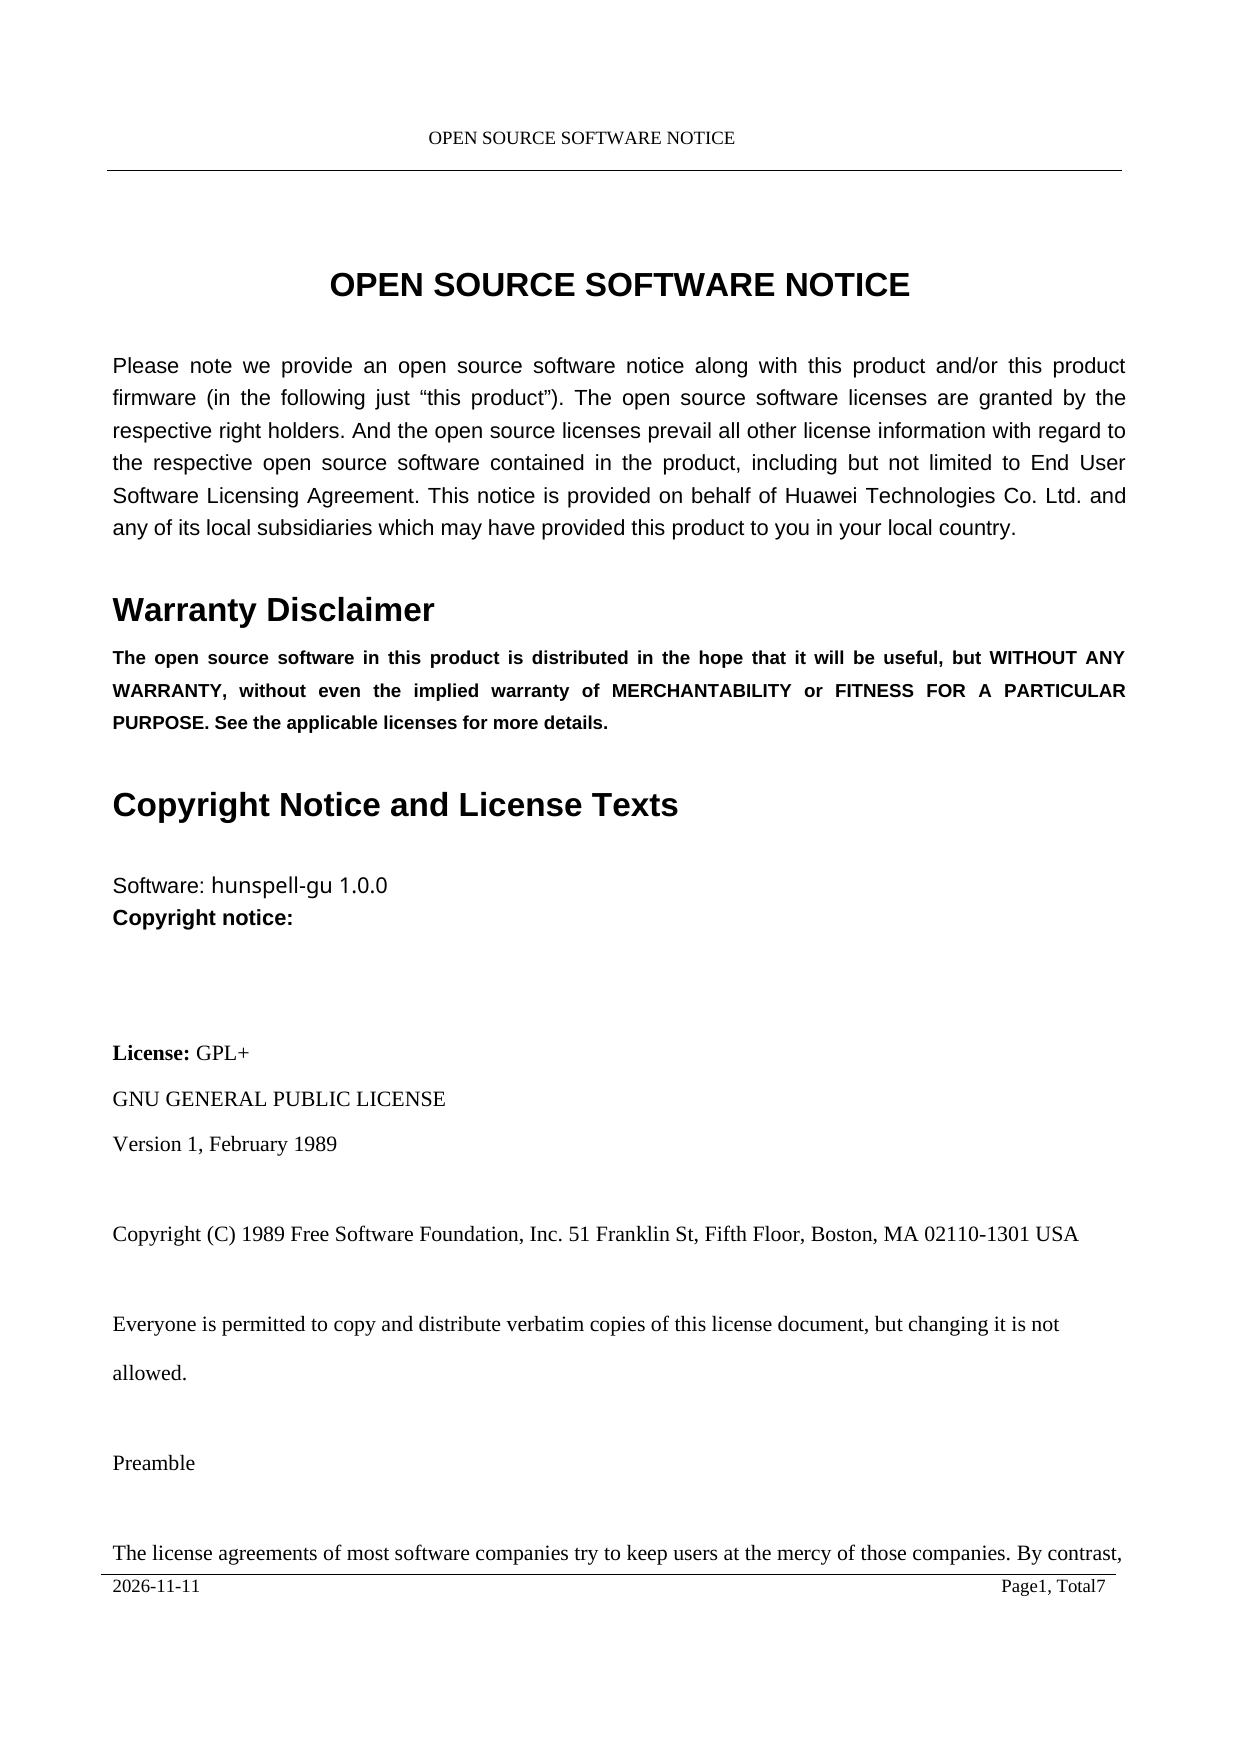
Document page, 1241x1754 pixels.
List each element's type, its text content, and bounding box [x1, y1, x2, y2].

text Version 1, February 1989 [112, 1127, 1128, 1159]
text Warranty Disclaimer [112, 576, 1128, 641]
text License: GPL+ [112, 1037, 1128, 1069]
text Copyright notice: [112, 901, 1128, 934]
text The open source software in this product is distributed in the hope that it will be useful, but WITHOUT ANY WARRANTY, without even the implied warranty of MERCHANTABILITY or FITNESS FOR A PARTICULAR PURPOSE. See the applicable licenses for more details. [112, 641, 1128, 739]
text Copyright (C) 1989 Free Software Foundation, Inc. 51 Franklin St, Fifth Floor, Boston, MA 02110-1301 USA [112, 1217, 1128, 1250]
text Everyone is permitted to copy and distribute verbatim copies of this license document, but changing it is not allowed. [112, 1307, 1128, 1389]
text Please note we provide an open source software notice along with this product and/or this product firmware (in the following just “this product”). The open source software licenses are granted by the respective right holders. And the open source licenses prevail all other license information with regard to the respective open source software contained in the product, including but not limited to End User Software Licensing Agreement. This notice is provided on behalf of Huawei Technologies Co. Ltd. and any of its local subsidiaries which may have provided this product to you in your local country. [112, 349, 1128, 544]
text OPEN SOURCE SOFTWARE NOTICE [112, 251, 1128, 316]
text GNU GENERAL PUBLIC LICENSE [112, 1082, 1128, 1114]
text Copyright Notice and License Texts [112, 771, 1128, 836]
text Preamble [112, 1446, 1128, 1479]
text Software: hunspell-gu 1.0.0 [112, 869, 1128, 901]
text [112, 1537, 1128, 1569]
